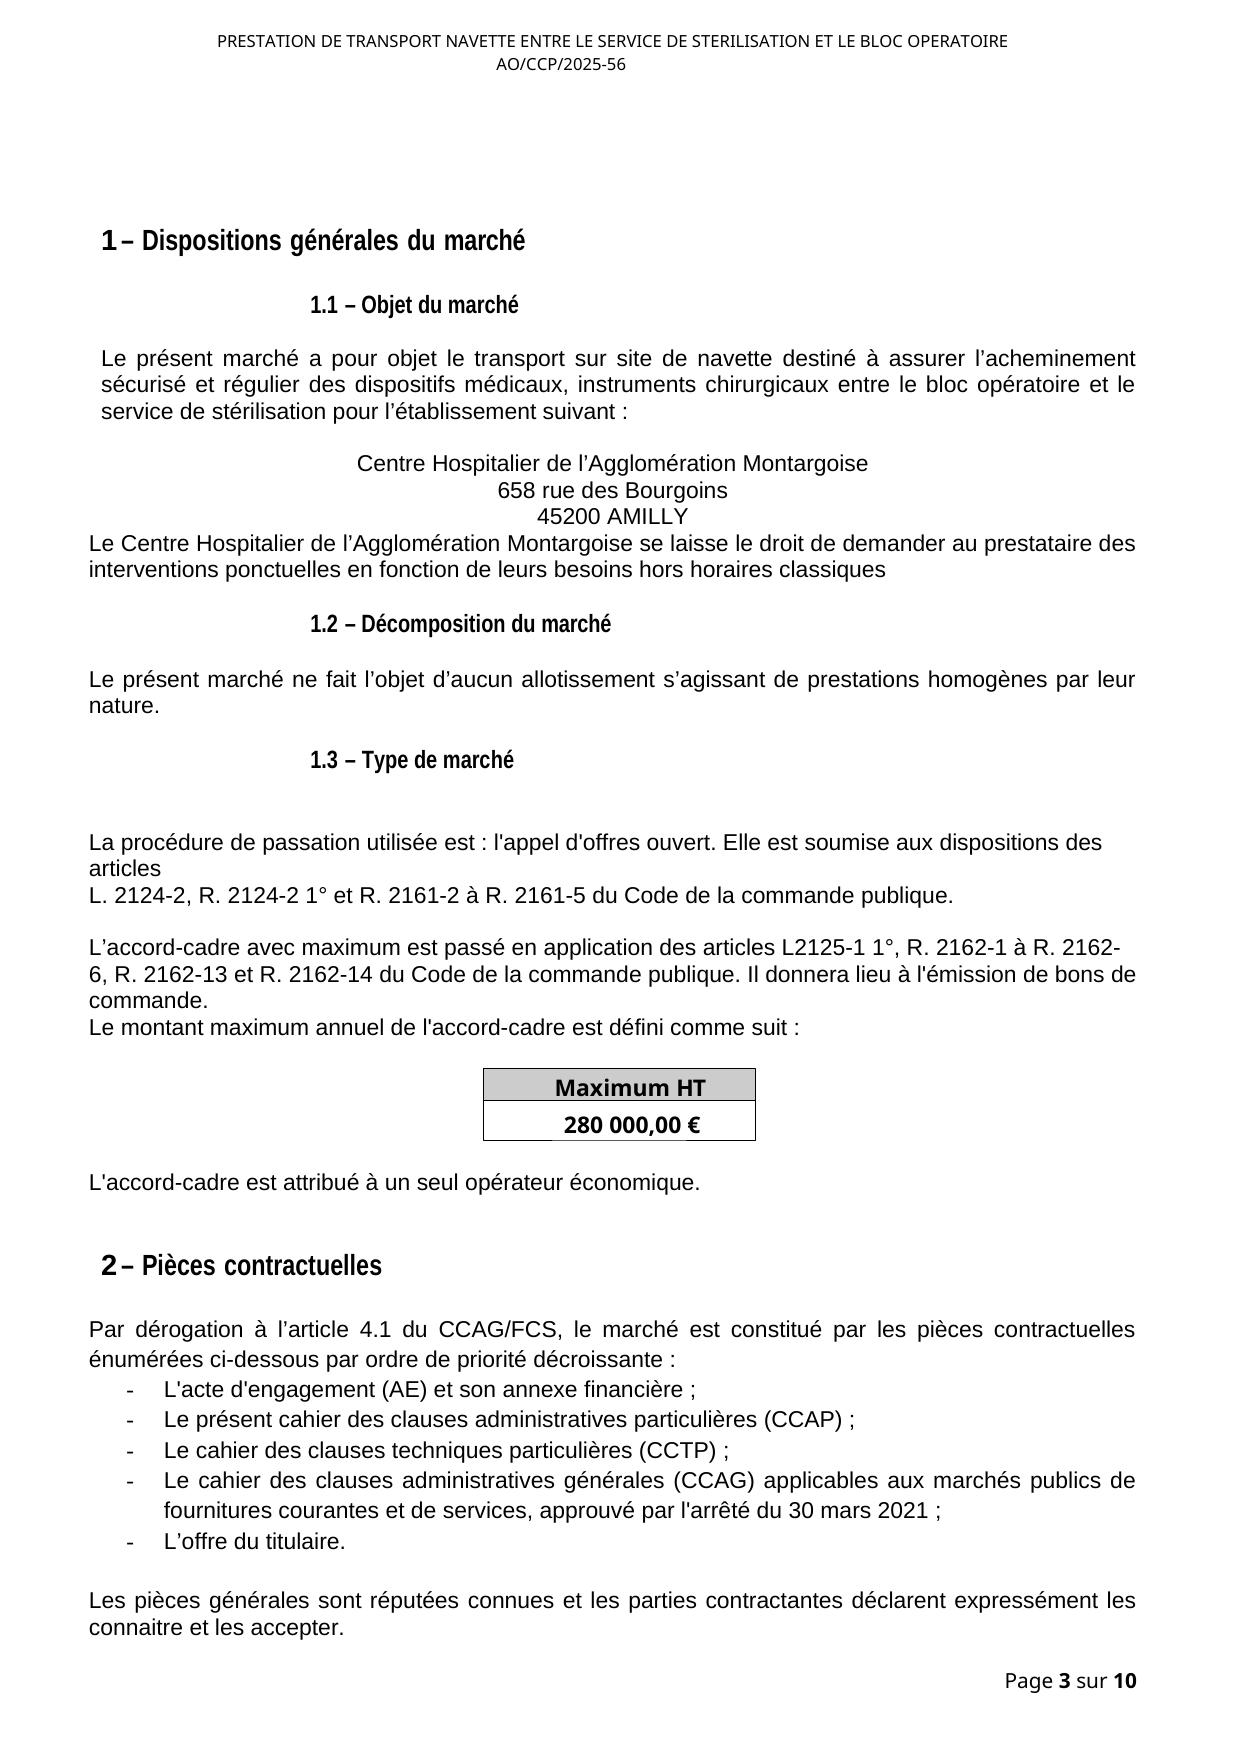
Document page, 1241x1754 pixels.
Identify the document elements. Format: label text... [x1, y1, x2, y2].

subtitle – Décomposition du marché [310, 608, 1137, 637]
list Le présent cahier des clauses administratives particulières (CCAP) ; [126, 1406, 1137, 1433]
list Le cahier des clauses techniques particulières (CCTP) ; [126, 1437, 1137, 1463]
subtitle – Objet du marché [310, 290, 1137, 319]
text L'accord-cadre est attribué à un seul opérateur économique. [89, 1169, 1137, 1196]
text 45200 AMILLY [89, 503, 1137, 529]
list L'acte d'engagement (AE) et son annexe financière ; [126, 1376, 1137, 1402]
text L’accord-cadre avec maximum est passé en application des articles L2125-1 1°, R. 2162-1 à R. 2162- 6, R. 2162-13 et R. 2162-14 du Code de la commande publique. Il donnera lieu à l'émission de bons de commande. [89, 934, 1137, 1013]
text Le montant maximum annuel de l'accord-cadre est défini comme suit : [89, 1013, 1137, 1040]
text Le Centre Hospitalier de l’Agglomération Montargoise se laisse le droit de demander au prestataire des interventions ponctuelles en fonction de leurs besoins hors horaires classiques [89, 529, 1137, 582]
subtitle – Type de marché [310, 745, 1137, 774]
subtitle – Pièces contractuelles [101, 1248, 1137, 1282]
text Centre Hospitalier de l’Agglomération Montargoise [89, 450, 1137, 477]
text L. 2124-2, R. 2124-2 1° et R. 2161-2 à R. 2161-5 du Code de la commande publique. [89, 882, 1137, 908]
list L’offre du titulaire. [126, 1528, 1137, 1554]
text Le présent marché a pour objet le transport sur site de navette destiné à assurer l’acheminement sécurisé et régulier des dispositifs médicaux, instruments chirurgicaux entre le bloc opératoire et le service de stérilisation pour l’établissement suivant : [101, 345, 1137, 424]
list Le cahier des clauses administratives générales (CCAG) applicables aux marchés publics de fournitures courantes et de services, approuvé par l'arrêté du 30 mars 2021 ; [126, 1467, 1137, 1524]
subtitle – Dispositions générales du marché [101, 223, 1137, 256]
text 658 rue des Bourgoins [89, 477, 1137, 503]
text Le présent marché ne fait l’objet d’aucun allotissement s’agissant de prestations homogènes par leur nature. [89, 666, 1137, 719]
text Par dérogation à l’article 4.1 du CCAG/FCS, le marché est constitué par les pièces contractuelles énumérées ci-dessous par ordre de priorité décroissante : [89, 1316, 1137, 1372]
text La procédure de passation utilisée est : l'appel d'offres ouvert. Elle est soumise aux dispositions des articles [89, 829, 1137, 882]
text Les pièces générales sont réputées connues et les parties contractantes déclarent expressément les connaitre et les accepter. [89, 1587, 1137, 1640]
